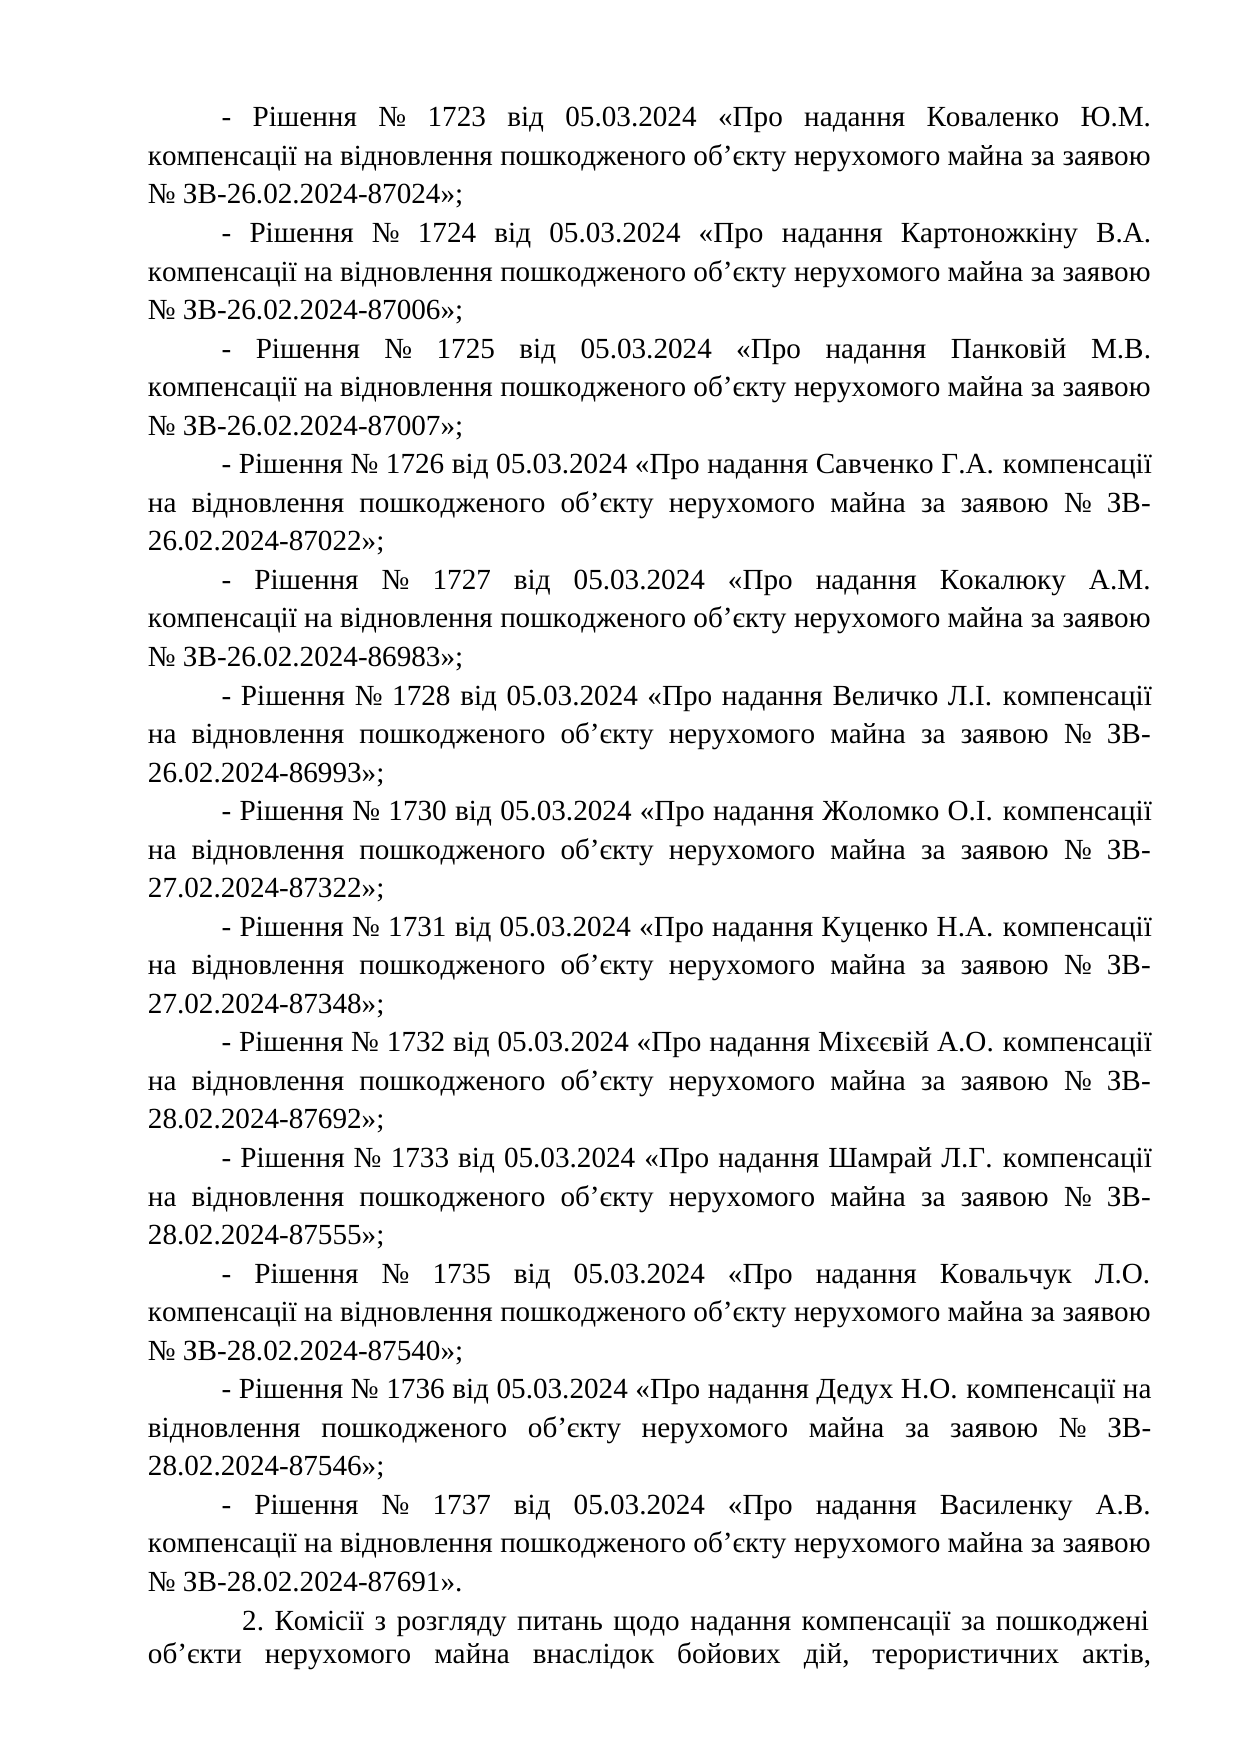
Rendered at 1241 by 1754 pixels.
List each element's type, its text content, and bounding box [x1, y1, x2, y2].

text - Рішення № 1733 від 05.03.2024 «Про надання Шамрай Л.Г. компенсації на відновлення пошкодженого об’єкту нерухомого майна за заявою № ЗВ-28.02.2024-87555»; [148, 1140, 1152, 1251]
text - Рішення № 1728 від 05.03.2024 «Про надання Величко Л.І. компенсації на відновлення пошкодженого об’єкту нерухомого майна за заявою № ЗВ-26.02.2024-86993»; [148, 678, 1152, 788]
text - Рішення № 1735 від 05.03.2024 «Про надання Ковальчук Л.О. компенсації на відновлення пошкодженого об’єкту нерухомого майна за заявою № ЗВ-28.02.2024-87540»; [148, 1256, 1152, 1366]
text - Рішення № 1736 від 05.03.2024 «Про надання Дедух Н.О. компенсації на відновлення пошкодженого об’єкту нерухомого майна за заявою № ЗВ-28.02.2024-87546»; [148, 1371, 1152, 1482]
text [148, 1603, 1152, 1670]
text - Рішення № 1731 від 05.03.2024 «Про надання Куценко Н.А. компенсації на відновлення пошкодженого об’єкту нерухомого майна за заявою № ЗВ-27.02.2024-87348»; [148, 909, 1152, 1019]
text - Рішення № 1726 від 05.03.2024 «Про надання Савченко Г.А. компенсації на відновлення пошкодженого об’єкту нерухомого майна за заявою № ЗВ-26.02.2024-87022»; [148, 446, 1152, 557]
text - Рішення № 1723 від 05.03.2024 «Про надання Коваленко Ю.М. компенсації на відновлення пошкодженого об’єкту нерухомого майна за заявою № ЗВ-26.02.2024-87024»; [148, 99, 1152, 210]
text - Рішення № 1725 від 05.03.2024 «Про надання Панковій М.В. компенсації на відновлення пошкодженого об’єкту нерухомого майна за заявою № ЗВ-26.02.2024-87007»; [148, 331, 1152, 441]
text - Рішення № 1737 від 05.03.2024 «Про надання Василенку А.В. компенсації на відновлення пошкодженого об’єкту нерухомого майна за заявою № ЗВ-28.02.2024-87691». [148, 1487, 1152, 1598]
text - Рішення № 1727 від 05.03.2024 «Про надання Кокалюку А.М. компенсації на відновлення пошкодженого об’єкту нерухомого майна за заявою № ЗВ-26.02.2024-86983»; [148, 562, 1152, 673]
text - Рішення № 1724 від 05.03.2024 «Про надання Картоножкіну В.А. компенсації на відновлення пошкодженого об’єкту нерухомого майна за заявою № ЗВ-26.02.2024-87006»; [148, 215, 1152, 326]
text - Рішення № 1730 від 05.03.2024 «Про надання Жоломко О.І. компенсації на відновлення пошкодженого об’єкту нерухомого майна за заявою № ЗВ-27.02.2024-87322»; [148, 793, 1152, 904]
text - Рішення № 1732 від 05.03.2024 «Про надання Міхєєвій А.О. компенсації на відновлення пошкодженого об’єкту нерухомого майна за заявою № ЗВ-28.02.2024-87692»; [148, 1024, 1152, 1135]
